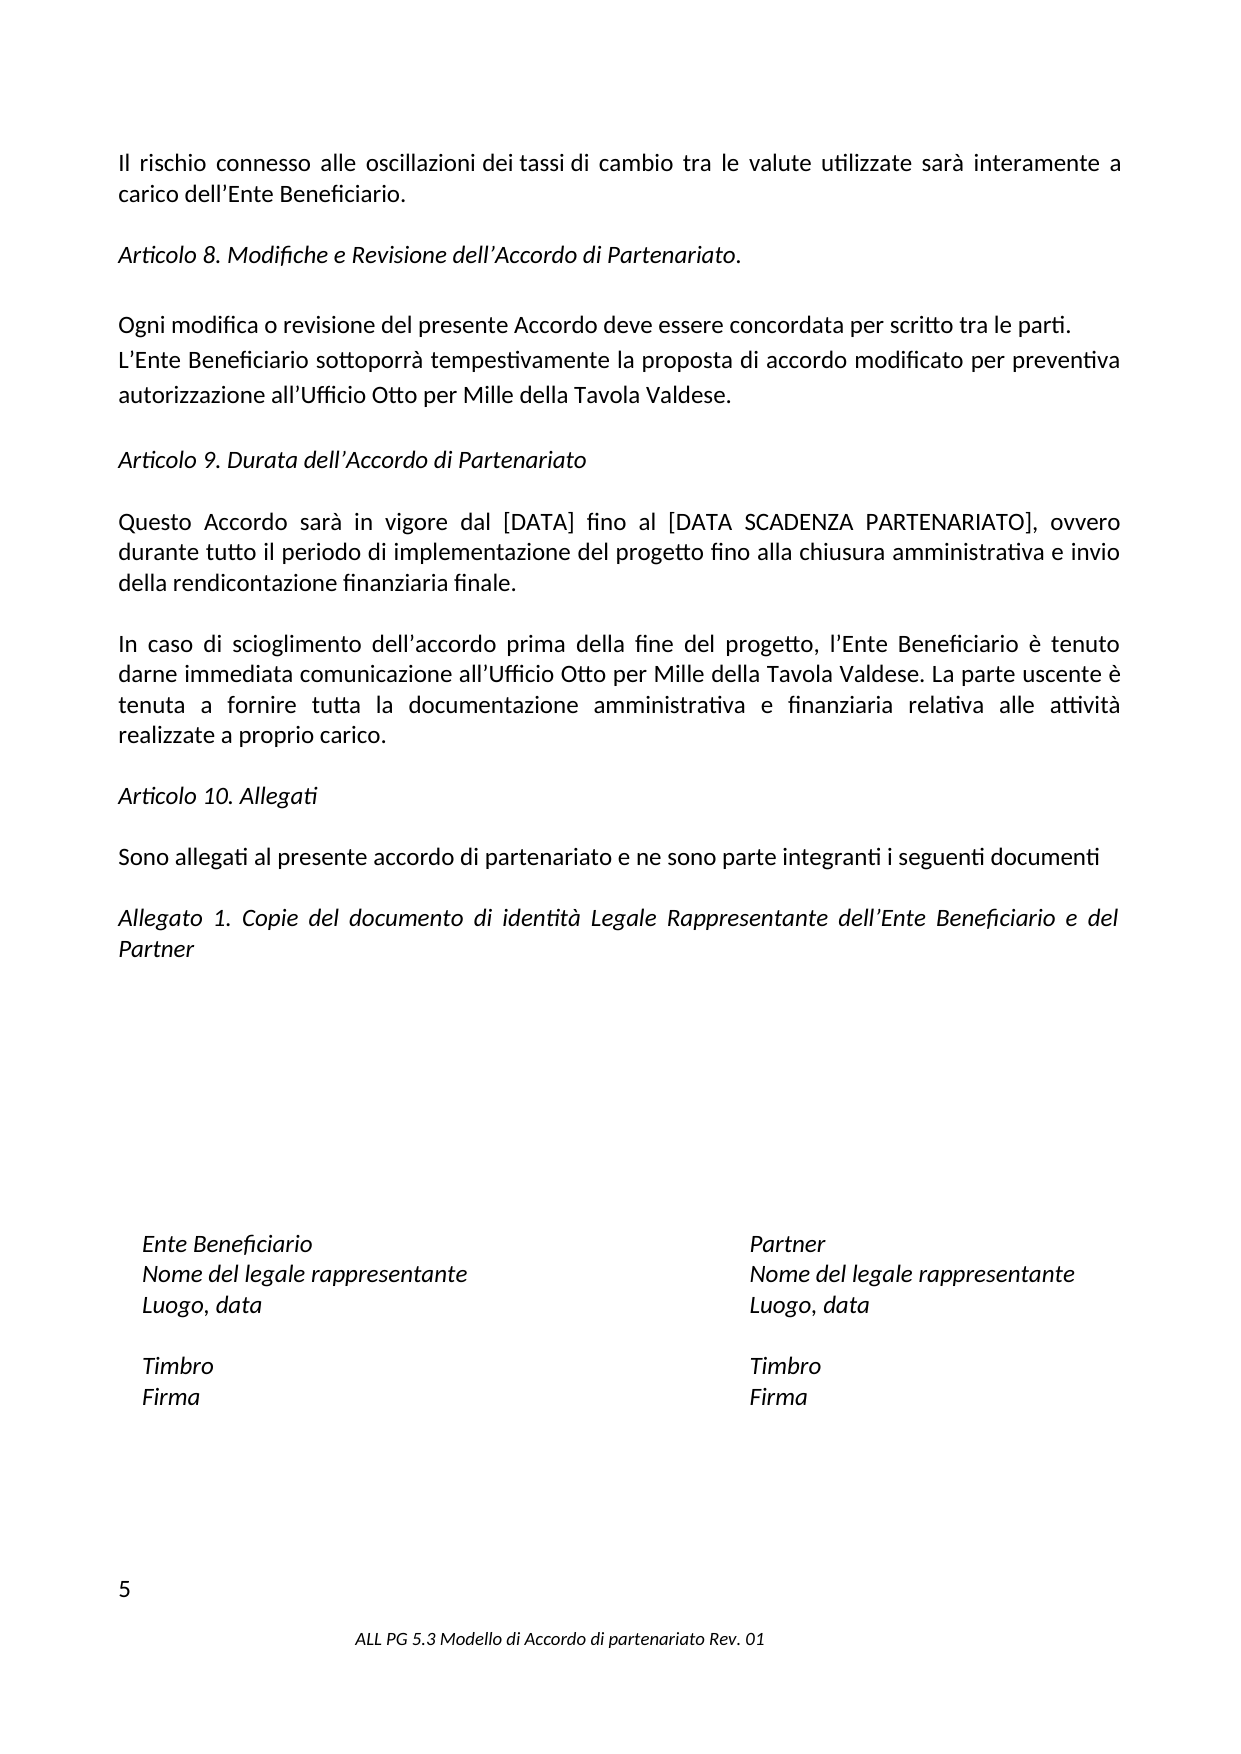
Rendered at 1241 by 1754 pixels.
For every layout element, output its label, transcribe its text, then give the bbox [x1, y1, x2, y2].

text Ogni modifica o revisione del presente Accordo deve essere concordata per scritto tra le parti. [118, 309, 1122, 340]
text Articolo 9. Durata dell’Accordo di Partenariato [118, 445, 1122, 475]
text L’Ente Beneficiario sottoporrà tempestivamente la proposta di accordo modificato per preventiva autorizzazione all’Ufficio Otto per Mille della Tavola Valdese. [118, 344, 1122, 410]
text In caso di scioglimento dell’accordo prima della fine del progetto, l’Ente Beneficiario è tenuto darne immediata comunicazione all’Ufficio Otto per Mille della Tavola Valdese. La parte uscente è tenuta a fornire tutta la documentazione amministrativa e finanziaria relativa alle attività realizzate a proprio carico. [118, 628, 1122, 750]
text Sono allegati al presente accordo di partenariato e ne sono parte integranti i seguenti documenti [118, 841, 1122, 872]
text Articolo 8. Modifiche e Revisione dell’Accordo di Partenariato. [118, 239, 1122, 270]
text Articolo 10. Allegati [118, 780, 1122, 811]
text Questo Accordo sarà in vigore dal [DATA] fino al [DATA SCADENZA PARTENARIATO], ovvero durante tutto il periodo di implementazione del progetto fino alla chiusura amministrativa e invio della rendicontazione finanziaria finale. [118, 506, 1122, 597]
text Il rischio connesso alle oscillazioni dei tassi di cambio tra le valute utilizzate sarà interamente a carico dell’Ente Beneficiario. [118, 148, 1122, 209]
text Allegato 1. Copie del documento di identità Legale Rappresentante dell’Ente Beneficiario e del Partner [118, 902, 1122, 963]
